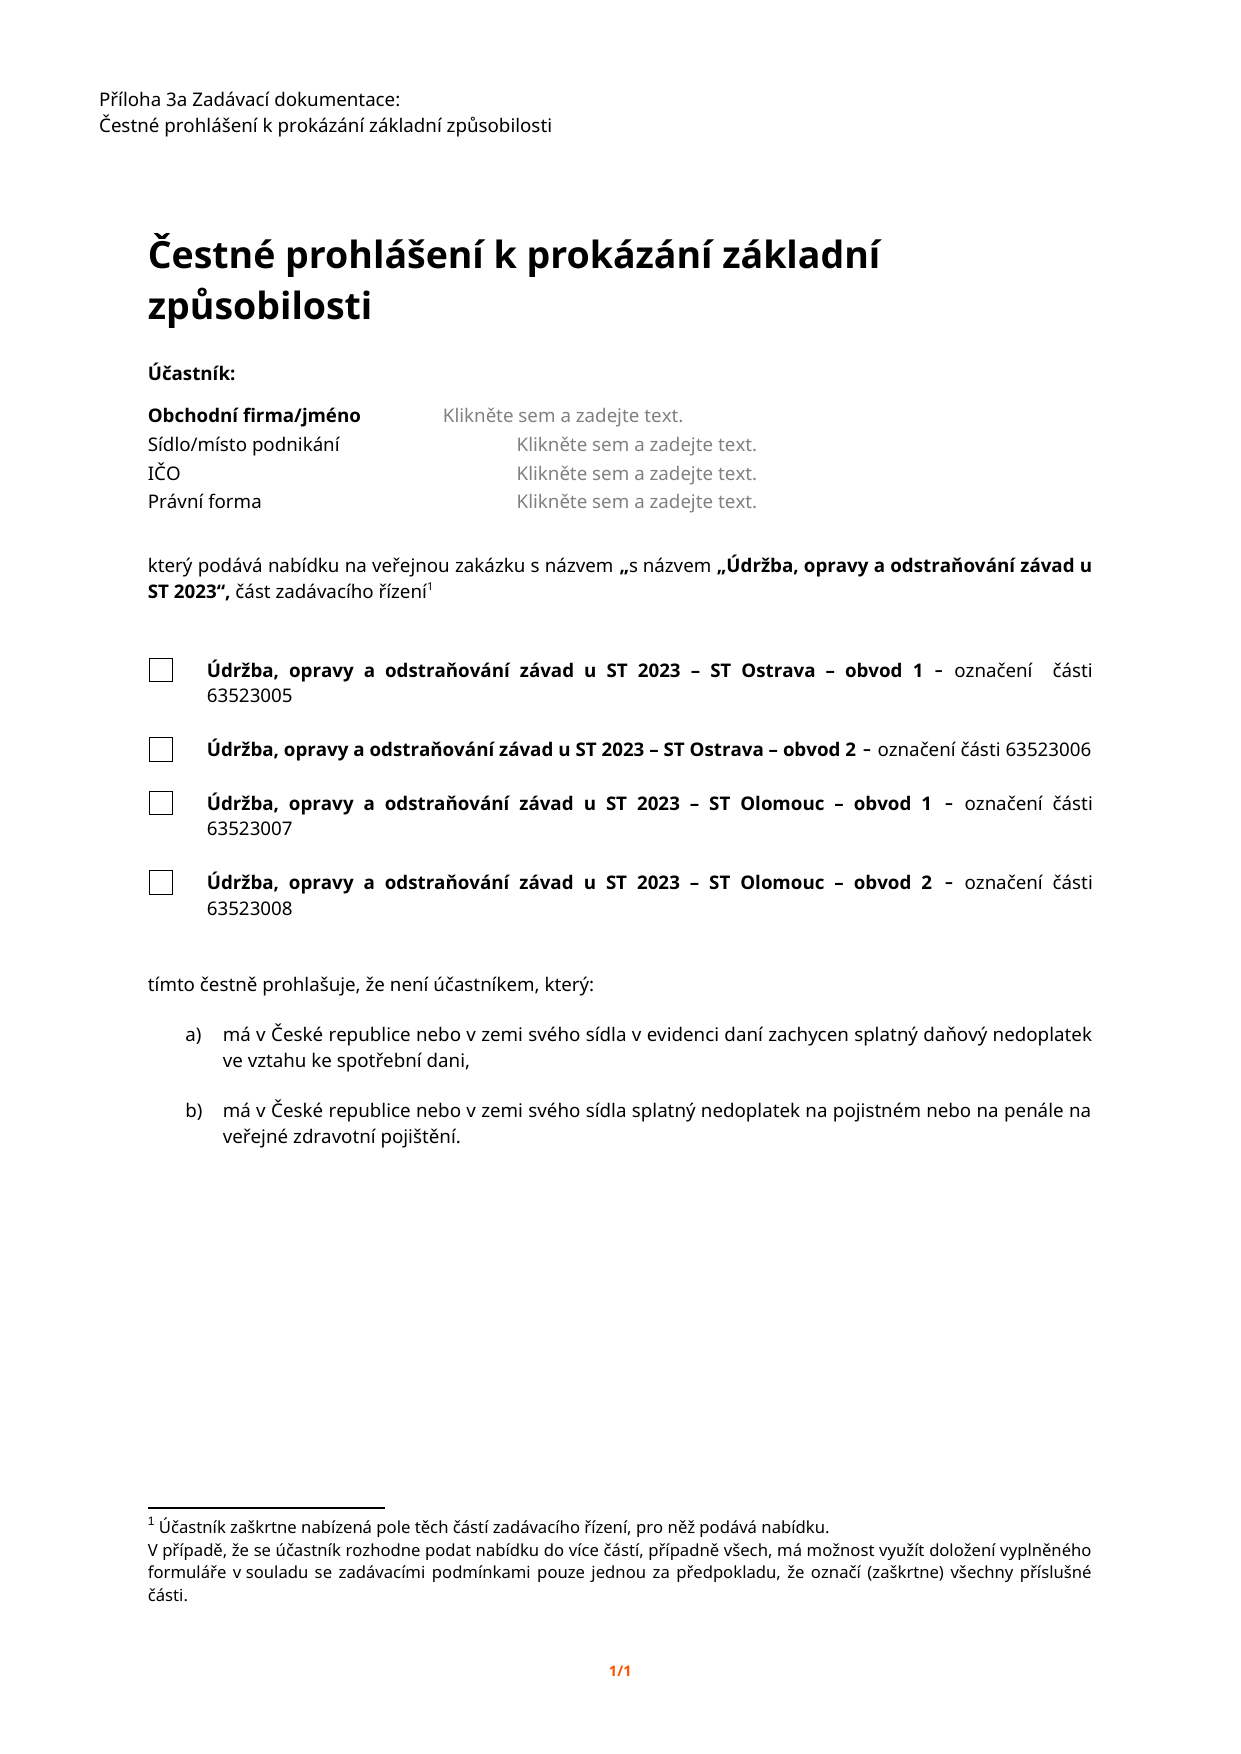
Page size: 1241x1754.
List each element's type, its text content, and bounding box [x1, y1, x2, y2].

text který podává nabídku na veřejnou zakázku s názvem „s názvem „Údržba, opravy a odstraňování závad u ST 2023“, část zadávacího řízení [148, 553, 1093, 604]
title Čestné prohlášení k prokázání základní způsobilosti [148, 228, 1093, 330]
list má v České republice nebo v zemi svého sídla splatný nedoplatek na pojistném nebo na penále na veřejné zdravotní pojištění. [185, 1097, 1093, 1148]
text tímto čestně prohlašuje, že není účastníkem, který: [148, 971, 1093, 996]
text Údržba, opravy a odstraňování závad u ST 2023 – ST Ostrava – obvod 2 - označení části 63523006 [148, 733, 1093, 762]
list má v České republice nebo v zemi svého sídla v evidenci daní zachycen splatný daňový nedoplatek ve vztahu ke spotřební dani, [185, 1021, 1093, 1072]
text Údržba, opravy a odstraňování závad u ST 2023 – ST Olomouc – obvod 2 - označení části 63523008 [148, 866, 1093, 920]
text Sídlo/místo podnikání [148, 428, 1093, 457]
text Právní forma [148, 486, 1093, 515]
text IČO [148, 457, 1093, 486]
text Údržba, opravy a odstraňování závad u ST 2023 – ST Olomouc – obvod 1 - označení části 63523007 [148, 787, 1093, 841]
text Obchodní firma/jméno [148, 399, 1093, 428]
text Údržba, opravy a odstraňování závad u ST 2023 – ST Ostrava – obvod 1 - označení části 63523005 [148, 654, 1093, 708]
text Účastník: [148, 355, 1093, 386]
